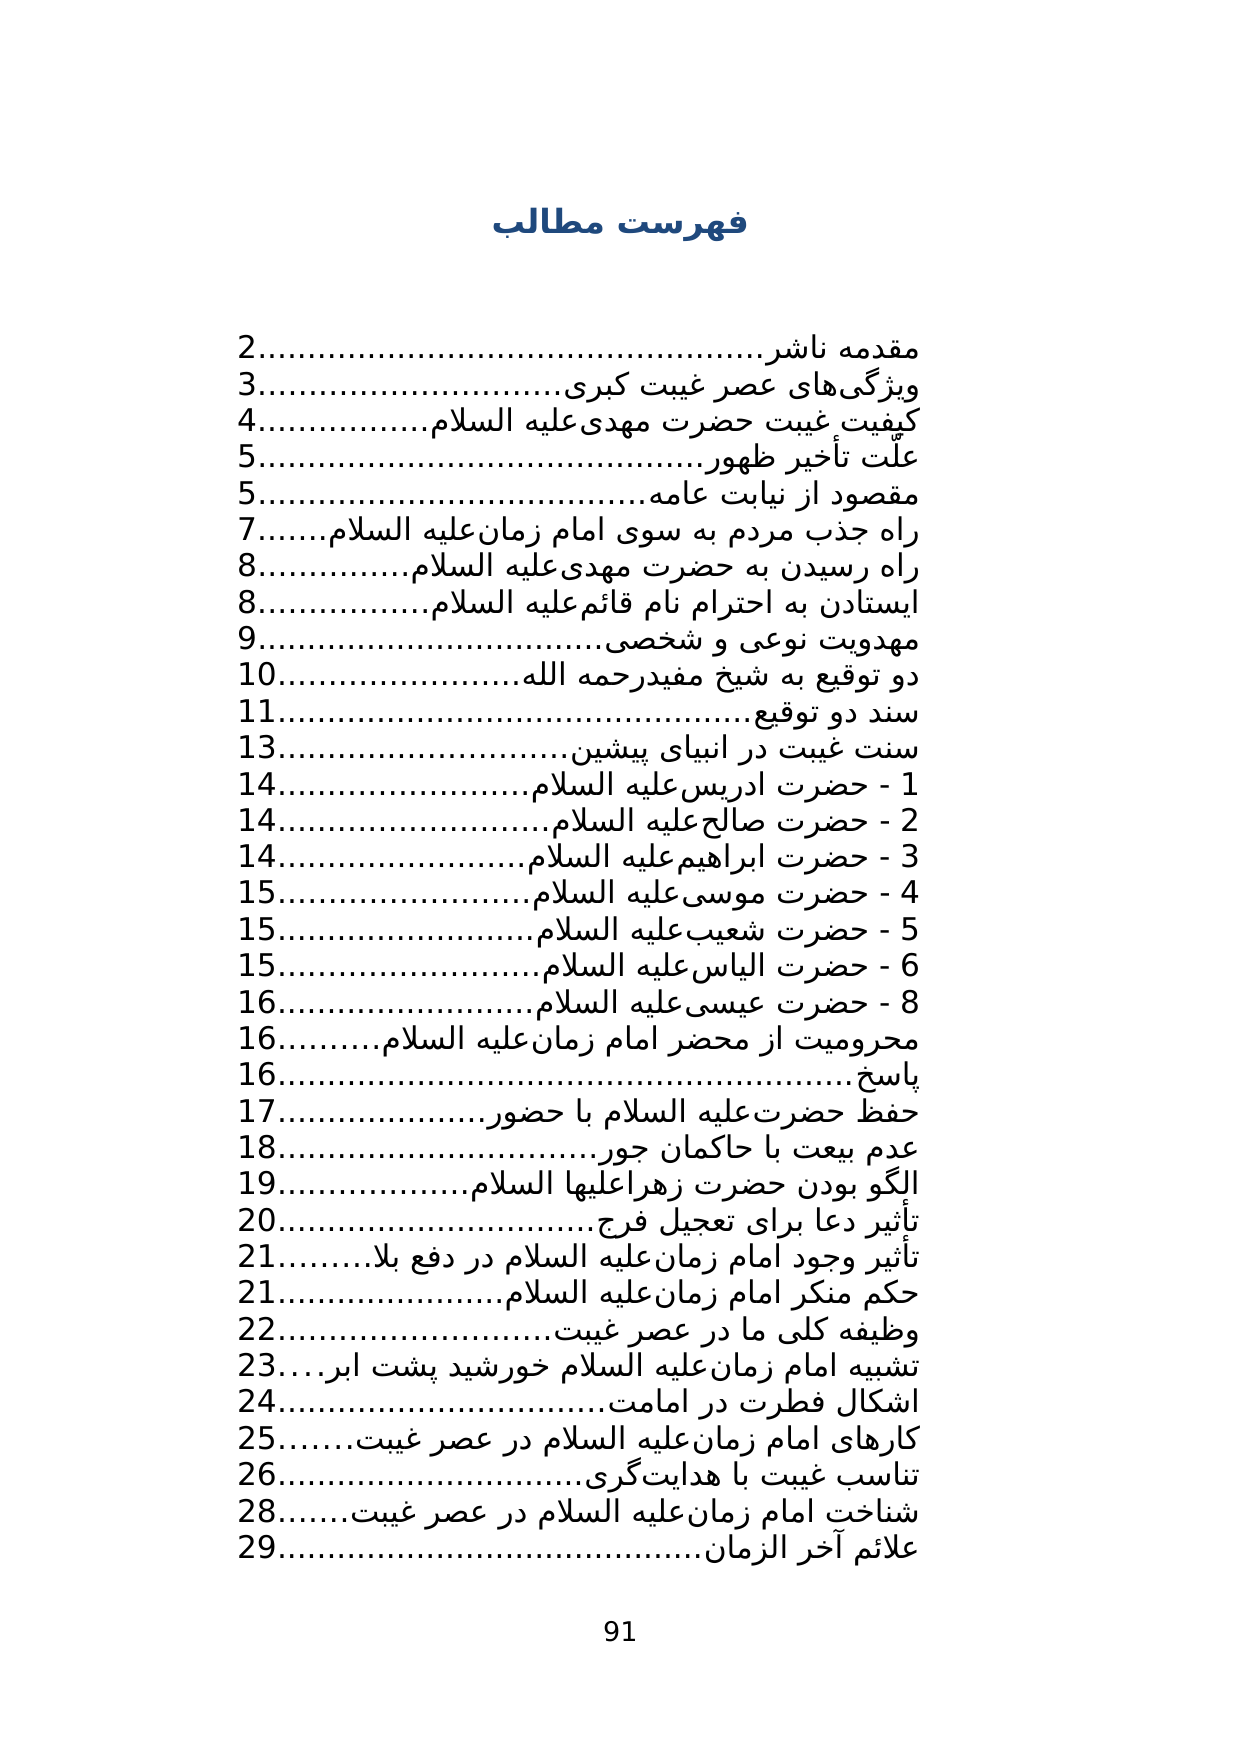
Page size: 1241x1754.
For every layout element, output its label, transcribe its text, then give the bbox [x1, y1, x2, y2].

subtitle فهرست مطالب [236, 202, 1004, 241]
